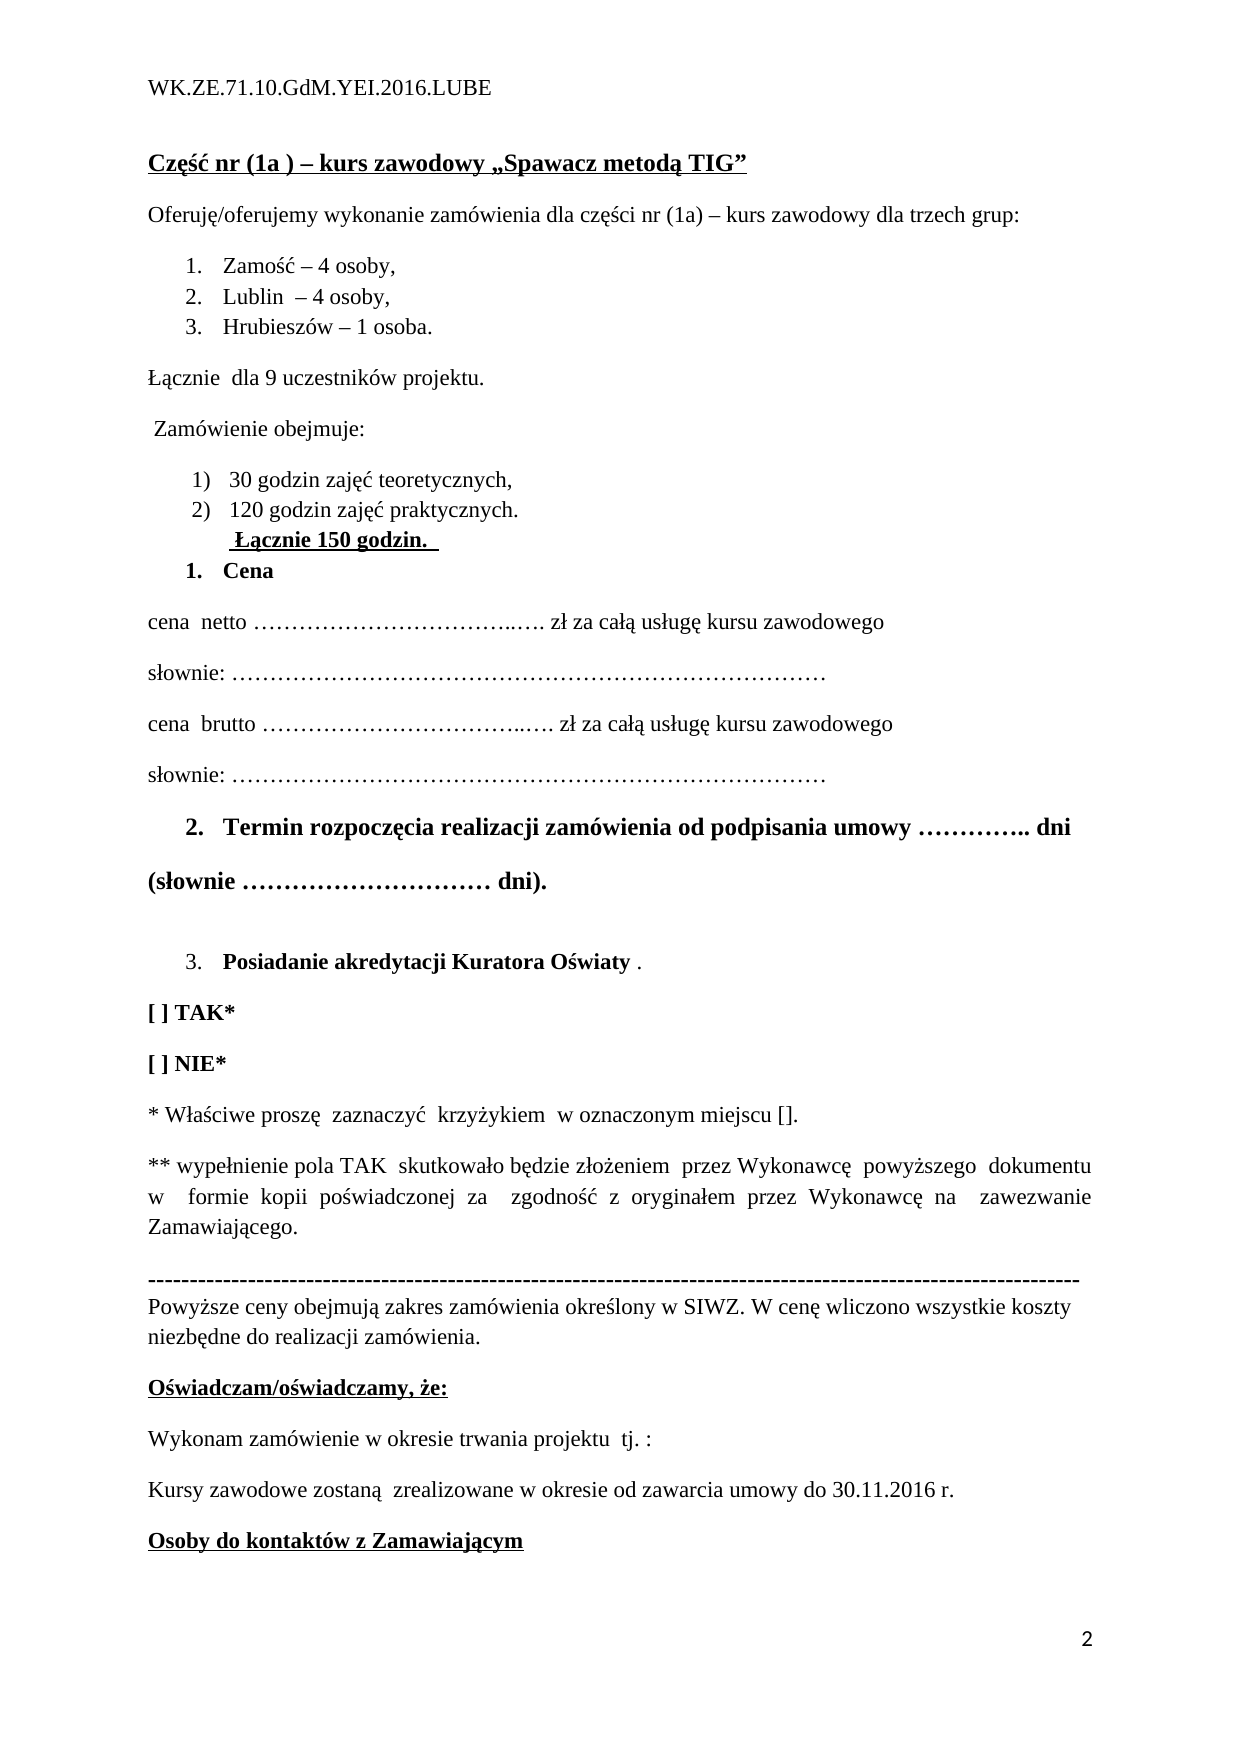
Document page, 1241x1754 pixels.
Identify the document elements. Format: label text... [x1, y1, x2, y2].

text Kursy zawodowe zostaną zrealizowane w okresie od zawarcia umowy do 30.11.2016 r. [148, 1476, 1093, 1502]
text Część nr (1a ) – kurs zawodowy „Spawacz metodą TIG” [148, 148, 1093, 176]
text Osoby do kontaktów z Zamawiającym [148, 1527, 1093, 1553]
list 30 godzin zajęć teoretycznych, [191, 466, 1093, 492]
list 120 godzin zajęć praktycznych. [191, 496, 1093, 523]
list Cena [185, 557, 1093, 583]
text ** wypełnienie pola TAK skutkowało będzie złożeniem przez Wykonawcę powyższego dokumentu w formie kopii poświadczonej za zgodność z oryginałem przez Wykonawcę na zawezwanie Zamawiającego. [148, 1152, 1093, 1239]
text (słownie ………………………… dni). [148, 866, 1093, 894]
text [ ] TAK* [148, 999, 1093, 1026]
text * Właściwe proszę zaznaczyć krzyżykiem w oznaczonym miejscu []. [148, 1101, 1093, 1128]
list Zamość – 4 osoby, [185, 252, 1093, 279]
text [ ] NIE* [148, 1050, 1093, 1077]
text ---------------------------------------------------------------------------------------------------------------- [148, 1264, 1093, 1293]
text Wykonam zamówienie w okresie trwania projektu tj. : [148, 1425, 1093, 1451]
list Hrubieszów – 1 osoba. [185, 313, 1093, 339]
text Oferuję/oferujemy wykonanie zamówienia dla części nr (1a) – kurs zawodowy dla trzech grup: [148, 201, 1093, 228]
text słownie: …………………………………………………………………… [148, 761, 1093, 787]
text Łącznie dla 9 uczestników projektu. [148, 364, 1093, 390]
text słownie: …………………………………………………………………… [148, 659, 1093, 685]
text cena brutto ……………………………..…. zł za całą usługę kursu zawodowego [148, 710, 1093, 736]
list Posiadanie akredytacji Kuratora Oświaty . [185, 948, 1093, 975]
list Termin rozpoczęcia realizacji zamówienia od podpisania umowy ………….. dni [185, 812, 1093, 841]
text Powyższe ceny obejmują zakres zamówienia określony w SIWZ. W cenę wliczono wszystkie koszty niezbędne do realizacji zamówienia. [148, 1293, 1093, 1349]
text cena netto ……………………………..…. zł za całą usługę kursu zawodowego [148, 608, 1093, 634]
list Łącznie 150 godzin. [229, 526, 1093, 553]
text Zamówienie obejmuje: [148, 415, 1093, 441]
text Oświadczam/oświadczamy, że: [148, 1374, 1093, 1400]
list Lublin – 4 osoby, [185, 283, 1093, 309]
